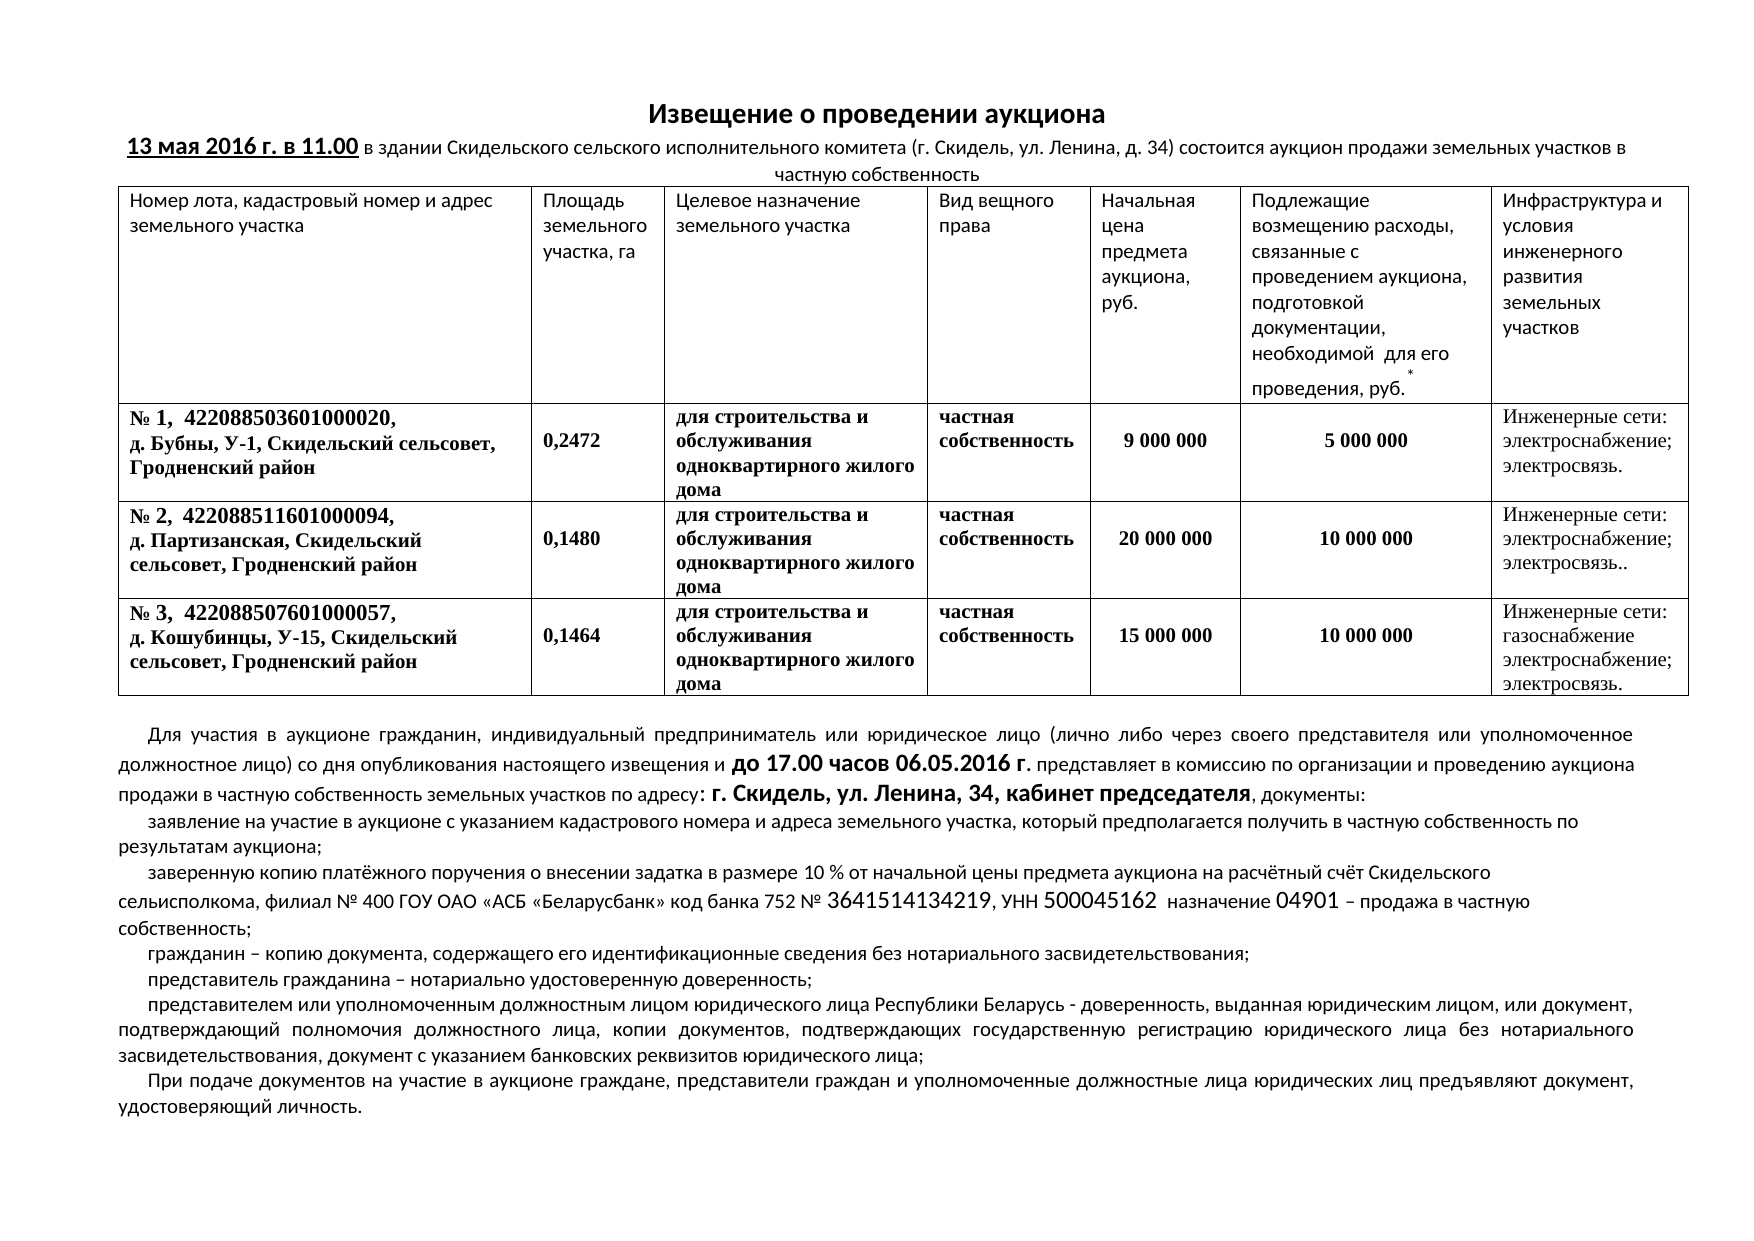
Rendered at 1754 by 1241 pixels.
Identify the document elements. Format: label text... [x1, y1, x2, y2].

table_header Целевое назначение земельного участка [665, 187, 927, 403]
table_cell частная собственность [928, 404, 1090, 501]
table_header Начальная цена предмета аукциона, руб. [1091, 187, 1240, 403]
text представитель гражданина – нотариально удостоверенную доверенность; [118, 966, 1636, 991]
table_cell Инженерные сети: электроснабжение; электросвязь.. [1492, 502, 1688, 598]
text гражданин – копию документа, содержащего его идентификационные сведения без нотариального засвидетельствования; [118, 940, 1636, 966]
table_cell частная собственность [928, 502, 1090, 598]
table_header Подлежащие возмещению расходы, связанные с проведением аукциона, подготовкой документации, необходимой для его проведения, руб.* [1241, 187, 1491, 403]
table_cell 10 000 000 [1241, 599, 1491, 695]
table_cell 9 000 000 [1091, 404, 1240, 501]
table_cell 20 000 000 [1091, 502, 1240, 598]
table_header Инфраструктура и условия инженерного развития земельных участков [1492, 187, 1688, 403]
table_cell № 1, 422088503601000020, д. Бубны, У-1, Скидельский сельсовет, Гродненский район [119, 404, 531, 501]
text Извещение о проведении аукциона [118, 95, 1636, 130]
table_cell для строительства и обслуживания одноквартирного жилого дома [665, 599, 927, 695]
text При подаче документов на участие в аукционе граждане, представители граждан и уполномоченные должностные лица юридических лиц предъявляют документ, удостоверяющий личность. [118, 1067, 1636, 1118]
text заверенную копию платёжного поручения о внесении задатка в размере 10 % от начальной цены предмета аукциона на расчётный счёт Скидельского сельисполкома, филиал № 400 ГОУ ОАО «АСБ «Беларусбанк» код банка 752 № 3641514134219, УНН 500045162 назначение 04901 – продажа в частную собственность; [118, 859, 1636, 940]
table_header Номер лота, кадастровый номер и адрес земельного участка [119, 187, 531, 403]
text 13 мая 2016 г. в 11.00 в здании Скидельского сельского исполнительного комитета (г. Скидель, ул. Ленина, д. 34) состоится аукцион продажи земельных участков в частную собственность [118, 130, 1636, 186]
table_cell частная собственность [928, 599, 1090, 695]
table_cell № 2, 422088511601000094, д. Партизанская, Скидельский сельсовет, Гродненский район [119, 502, 531, 598]
table_cell Инженерные сети: электроснабжение; электросвязь. [1492, 404, 1688, 501]
table_header Площадь земельного участка, га [532, 187, 664, 403]
table_cell 0,2472 [532, 404, 664, 501]
table_cell 0,1480 [532, 502, 664, 598]
table_cell для строительства и обслуживания одноквартирного жилого дома [665, 404, 927, 501]
table_cell 15 000 000 [1091, 599, 1240, 695]
table_cell 0,1464 [532, 599, 664, 695]
text представителем или уполномоченным должностным лицом юридического лица Республики Беларусь - доверенность, выданная юридическим лицом, или документ, подтверждающий полномочия должностного лица, копии документов, подтверждающих государственную регистрацию юридического лица без нотариального засвидетельствования, документ с указанием банковских реквизитов юридического лица; [118, 991, 1636, 1067]
table_cell для строительства и обслуживания одноквартирного жилого дома [665, 502, 927, 598]
table_header Вид вещного права [928, 187, 1090, 403]
table_cell 5 000 000 [1241, 404, 1491, 501]
table_cell № 3, 422088507601000057, д. Кошубинцы, У-15, Скидельский сельсовет, Гродненский район [119, 599, 531, 695]
table_cell 10 000 000 [1241, 502, 1491, 598]
text Для участия в аукционе гражданин, индивидуальный предприниматель или юридическое лицо (лично либо через своего представителя или уполномоченное должностное лицо) со дня опубликования настоящего извещения и до 17.00 часов 06.05.2016 г. представляет в комиссию по организации и проведению аукциона продажи в частную собственность земельных участков по адресу: г. Скидель, ул. Ленина, 34, кабинет председателя, документы: [118, 722, 1636, 808]
text заявление на участие в аукционе с указанием кадастрового номера и адреса земельного участка, который предполагается получить в частную собственность по результатам аукциона; [118, 808, 1639, 859]
table_cell Инженерные сети: газоснабжение электроснабжение; электросвязь. [1492, 599, 1688, 695]
